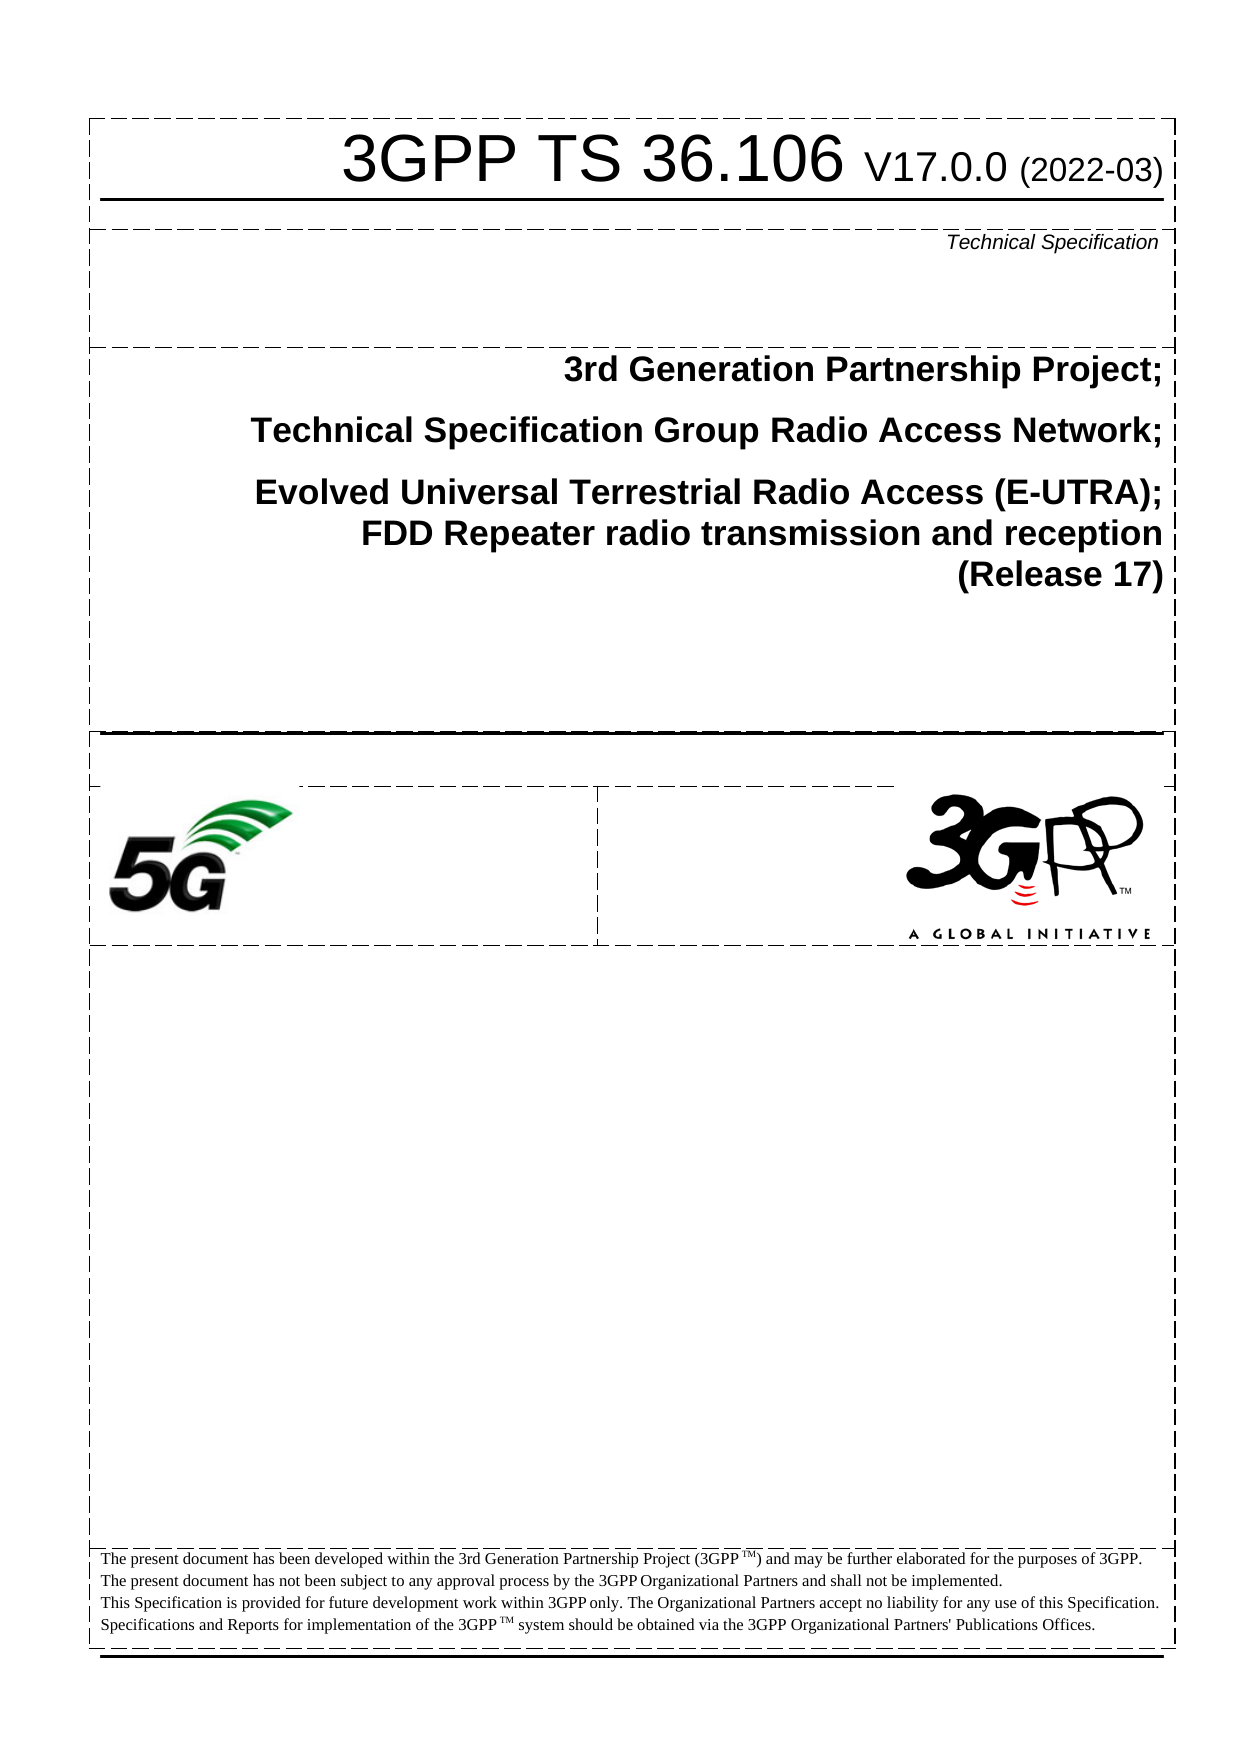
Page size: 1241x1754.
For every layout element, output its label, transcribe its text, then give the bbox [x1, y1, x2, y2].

table_header 3GPP TS 36.106 V17.0.0 (2022-03) [89, 118, 1175, 229]
table_cell 3rd Generation Partnership Project; Technical Specification Group Radio Access Network; Evolved Universal Terrestrial Radio Access (E-UTRA); FDD Repeater radio transmission and reception (Release 17) [89, 347, 1175, 731]
picture [100, 786, 300, 925]
table_cell [89, 732, 1175, 786]
table_cell [89, 786, 598, 945]
table_cell The present document has been developed within the 3rd Generation Partnership Project (3GPP TM) and may be further elaborated for the purposes of 3GPP. The present document has not been subject to any approval process by the 3GPP Organizational Partners and shall not be implemented. This Specification is provided for future development work within 3GPP only. The Organizational Partners accept no liability for any use of this Specification. Specifications and Reports for implementation of the 3GPP TM system should be obtained via the 3GPP Organizational Partners' Publications Offices. [89, 1548, 1175, 1648]
table_cell [598, 786, 1175, 945]
table_cell Technical Specification [89, 229, 1175, 347]
table_cell [89, 945, 1175, 1547]
picture [898, 786, 1164, 944]
